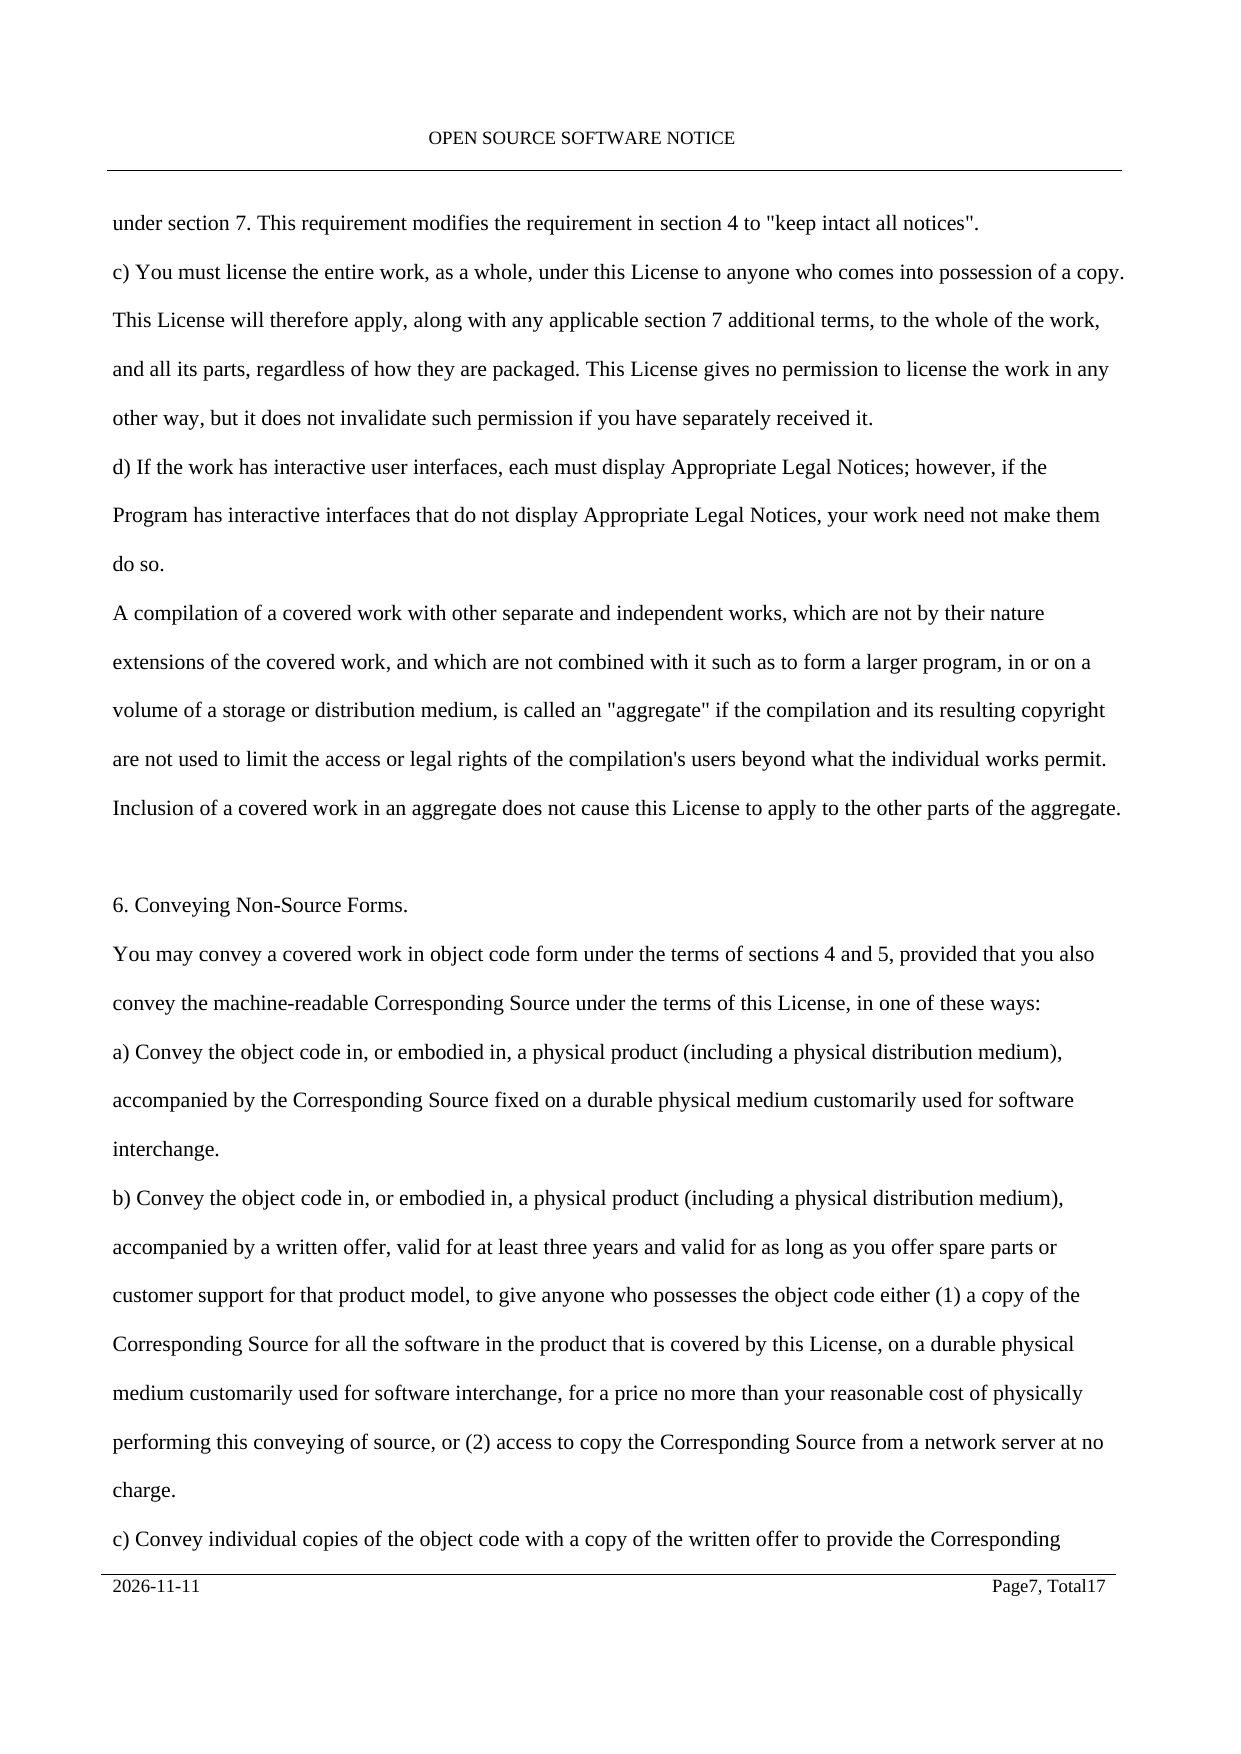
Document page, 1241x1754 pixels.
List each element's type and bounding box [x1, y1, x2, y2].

text [112, 206, 1128, 1555]
